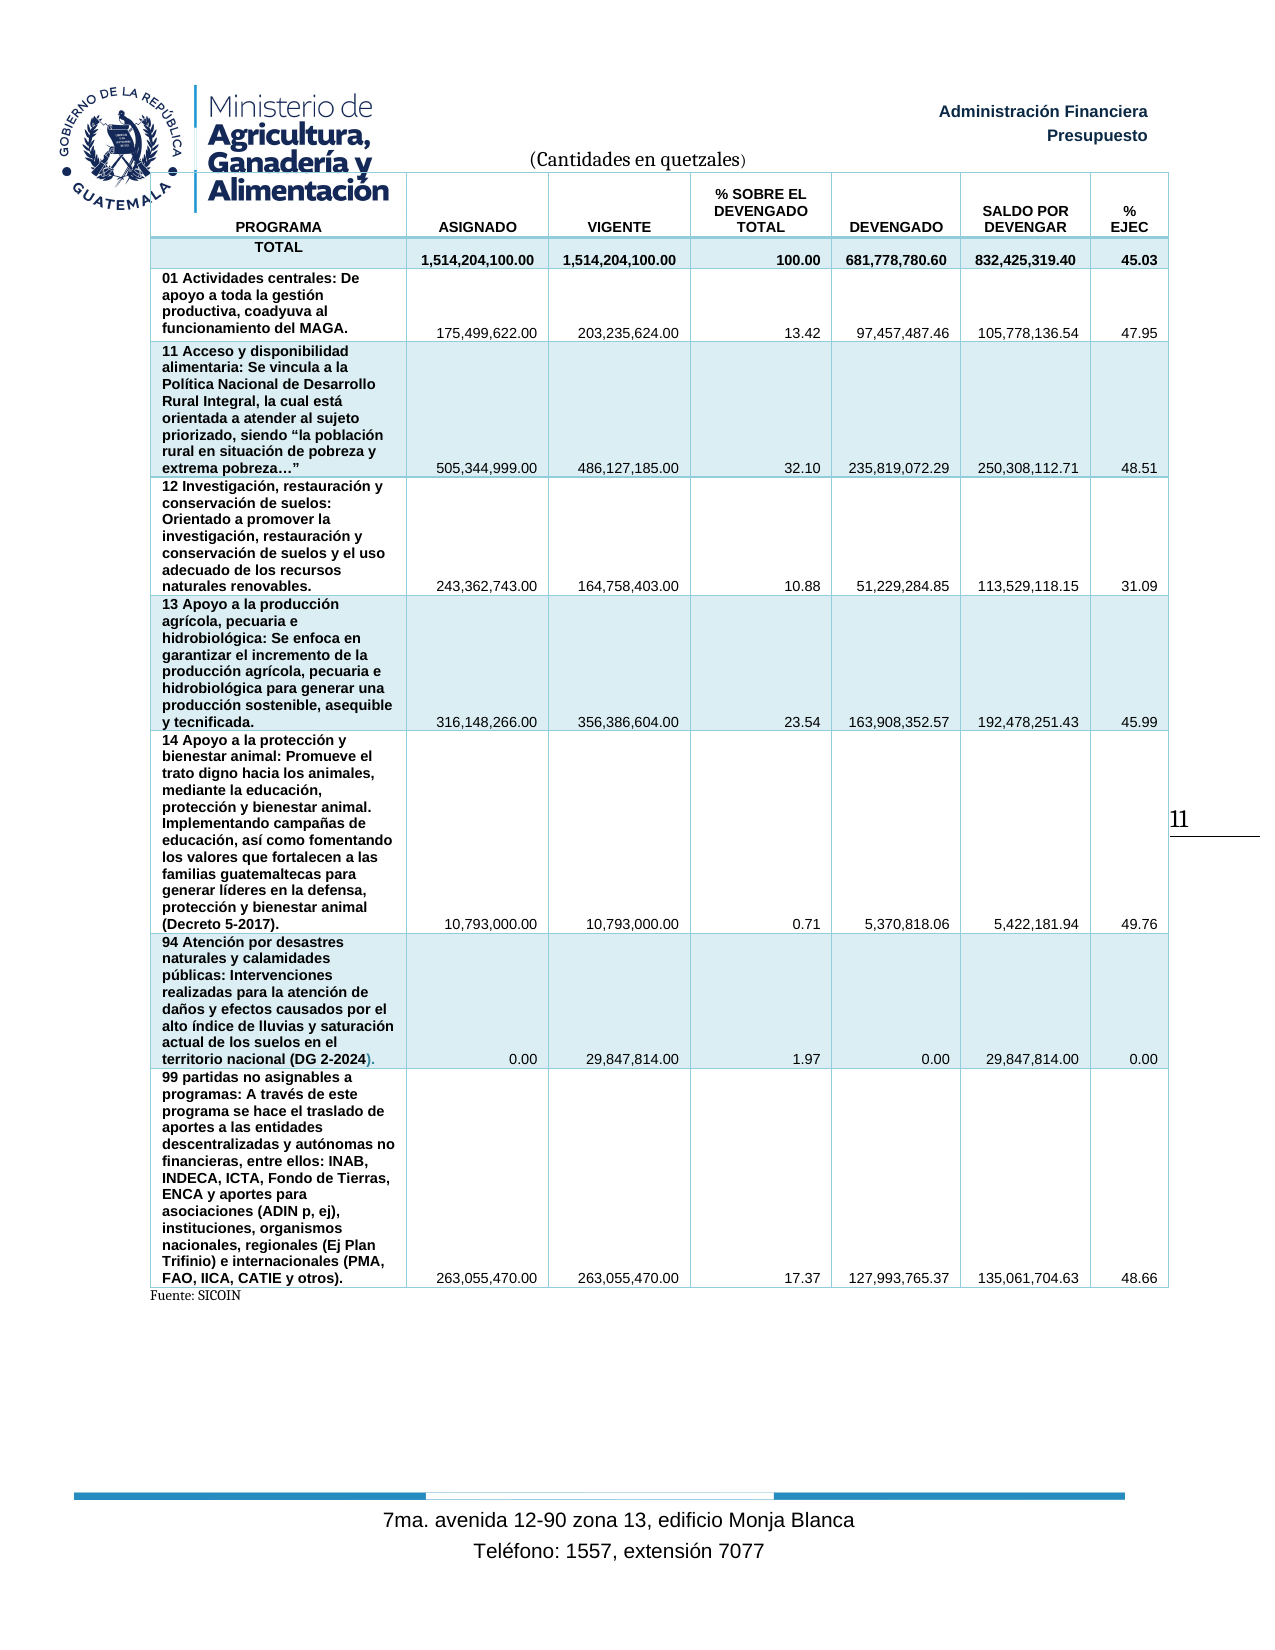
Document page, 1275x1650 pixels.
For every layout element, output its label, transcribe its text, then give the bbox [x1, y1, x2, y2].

table_cell 681,778,780.60 [832, 239, 960, 268]
table_cell 45.03 [1091, 239, 1168, 268]
table_cell 0.71 [691, 731, 831, 932]
table_cell 94 Atención por desastres naturales y calamidades públicas: Intervenciones realizadas para la atención de daños y efectos causados por el alto índice de lluvias y saturación actual de los suelos en el territorio nacional (DG 2-2024). [151, 934, 406, 1068]
table_cell 0.00 [407, 934, 548, 1068]
table_cell 113,529,118.15 [961, 478, 1090, 595]
table_cell 203,235,624.00 [549, 269, 690, 341]
table_cell 505,344,999.00 [407, 342, 548, 476]
table_cell 01 Actividades centrales: De apoyo a toda la gestión productiva, coadyuva al funcionamiento del MAGA. [151, 269, 406, 341]
table_cell 1,514,204,100.00 [407, 239, 548, 268]
table_cell 5,370,818.06 [832, 731, 960, 932]
text Fuente: SICOIN [150, 1288, 1125, 1304]
table_cell 32.10 [691, 342, 831, 476]
table_cell 31.09 [1091, 478, 1168, 595]
table_header ASIGNADO [407, 173, 548, 236]
table_cell 1,514,204,100.00 [549, 239, 690, 268]
table_cell 12 Investigación, restauración y conservación de suelos: Orientado a promover la investigación, restauración y conservación de suelos y el uso adecuado de los recursos naturales renovables. [151, 478, 406, 595]
table_cell 17.37 [691, 1069, 831, 1287]
table_cell 316,148,266.00 [407, 596, 548, 730]
table_cell 127,993,765.37 [832, 1069, 960, 1287]
table_cell 163,908,352.57 [832, 596, 960, 730]
table_header PROGRAMA [151, 173, 406, 236]
table_cell 175,499,622.00 [407, 269, 548, 341]
table_cell 832,425,319.40 [961, 239, 1090, 268]
table_cell 51,229,284.85 [832, 478, 960, 595]
table_cell TOTAL [151, 239, 406, 268]
table_cell 48.66 [1091, 1069, 1168, 1287]
picture [49, 76, 403, 223]
table_cell 5,422,181.94 [961, 731, 1090, 932]
table_cell 49.76 [1091, 731, 1168, 932]
table_cell 105,778,136.54 [961, 269, 1090, 341]
table_cell 99 partidas no asignables a programas: A través de este programa se hace el traslado de aportes a las entidades descentralizadas y autónomas no financieras, entre ellos: INAB, INDECA, ICTA, Fondo de Tierras, ENCA y aportes para asociaciones (ADIN p, ej), instituciones, organismos nacionales, regionales (Ej Plan Trifinio) e internacionales (PMA, FAO, IICA, CATIE y otros). [151, 1069, 406, 1287]
table_cell 486,127,185.00 [549, 342, 690, 476]
table_header % EJEC [1091, 173, 1168, 236]
table_header SALDO POR DEVENGAR [961, 173, 1090, 236]
table_cell 10,793,000.00 [549, 731, 690, 932]
table_cell 14 Apoyo a la protección y bienestar animal: Promueve el trato digno hacia los animales, mediante la educación, protección y bienestar animal. Implementando campañas de educación, así como fomentando los valores que fortalecen a las familias guatemaltecas para generar líderes en la defensa, protección y bienestar animal (Decreto 5-2017). [151, 731, 406, 932]
table_cell 97,457,487.46 [832, 269, 960, 341]
table_cell 243,362,743.00 [407, 478, 548, 595]
table_cell 13.42 [691, 269, 831, 341]
table_cell 1.97 [691, 934, 831, 1068]
table_cell 45.99 [1091, 596, 1168, 730]
table_cell 10,793,000.00 [407, 731, 548, 932]
table_cell 29,847,814.00 [961, 934, 1090, 1068]
text (Cantidades en quetzales) [150, 148, 1125, 172]
table_cell 263,055,470.00 [407, 1069, 548, 1287]
picture [0, 1483, 1237, 1509]
table_cell 29,847,814.00 [549, 934, 690, 1068]
table_cell 13 Apoyo a la producción agrícola, pecuaria e hidrobiológica: Se enfoca en garantizar el incremento de la producción agrícola, pecuaria e hidrobiológica para generar una producción sostenible, asequible y tecnificada. [151, 596, 406, 730]
table_cell 47.95 [1091, 269, 1168, 341]
table_cell 250,308,112.71 [961, 342, 1090, 476]
table_cell 356,386,604.00 [549, 596, 690, 730]
table_cell 0.00 [1091, 934, 1168, 1068]
table_cell 100.00 [691, 239, 831, 268]
table_cell 263,055,470.00 [549, 1069, 690, 1287]
table_header % SOBRE EL DEVENGADO TOTAL [691, 173, 831, 236]
table_cell 235,819,072.29 [832, 342, 960, 476]
table_cell 48.51 [1091, 342, 1168, 476]
table_cell 10.88 [691, 478, 831, 595]
table_cell 0.00 [832, 934, 960, 1068]
table_cell 164,758,403.00 [549, 478, 690, 595]
table_cell 192,478,251.43 [961, 596, 1090, 730]
table_cell 135,061,704.63 [961, 1069, 1090, 1287]
table_cell 23.54 [691, 596, 831, 730]
table_cell 11 Acceso y disponibilidad alimentaria: Se vincula a la Política Nacional de Desarrollo Rural Integral, la cual está orientada a atender al sujeto priorizado, siendo “la población rural en situación de pobreza y extrema pobreza…” [151, 342, 406, 476]
table_header VIGENTE [549, 173, 690, 236]
table_header DEVENGADO [832, 173, 960, 236]
